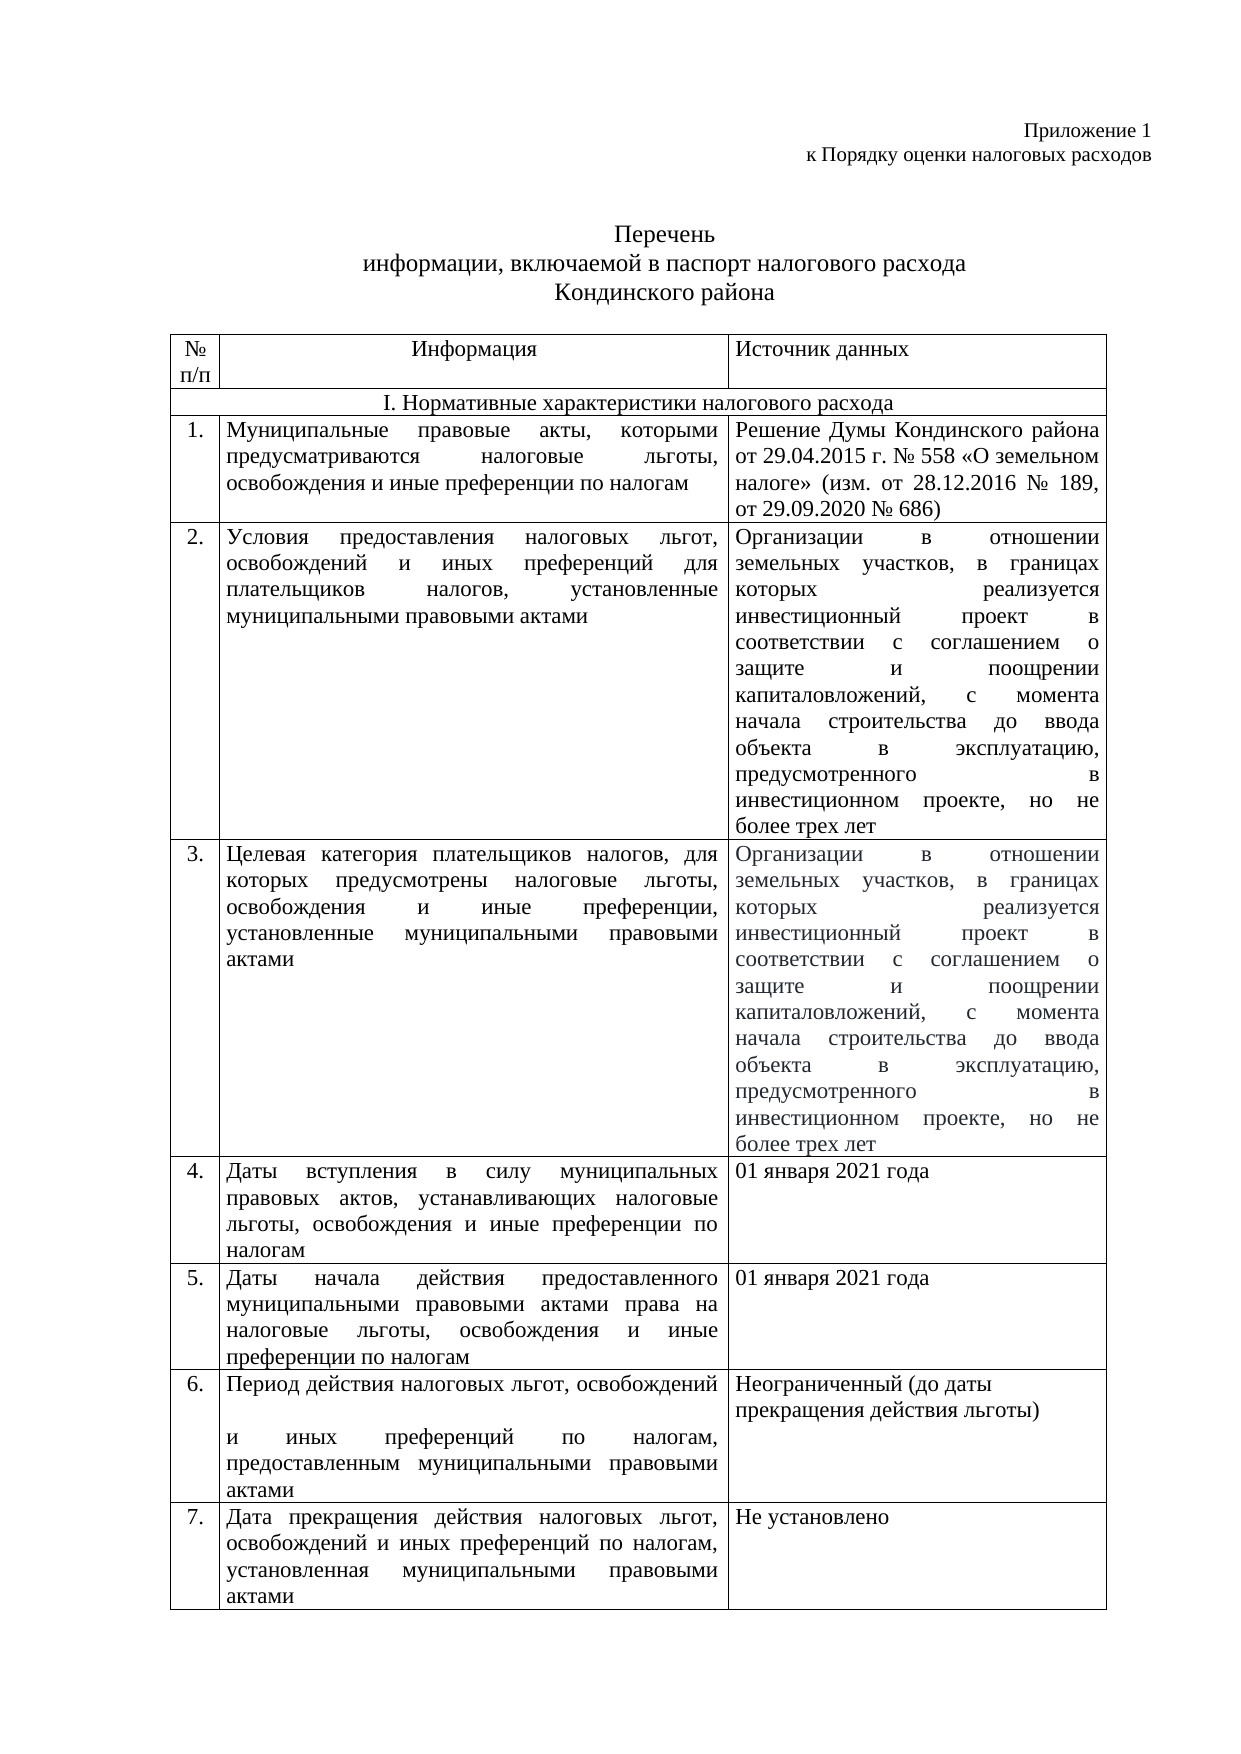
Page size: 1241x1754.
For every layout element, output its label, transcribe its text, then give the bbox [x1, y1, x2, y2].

table_cell 01 января 2021 года [729, 1157, 1106, 1263]
table_cell Даты начала действия предоставленного муниципальными правовыми актами права на налоговые льготы, освобождения и иные преференции по налогам [220, 1264, 728, 1369]
text к Порядку оценки налоговых расходов [709, 142, 1152, 166]
table_cell Не установлено [729, 1503, 1106, 1608]
table_cell Условия предоставления налоговых льгот, освобождений и иных преференций для плательщиков налогов, установленные муниципальными правовыми актами [220, 523, 728, 839]
table_cell Дата прекращения действия налоговых льгот, освобождений и иных преференций по налогам, установленная муниципальными правовыми актами [220, 1503, 728, 1608]
title информации, включаемой в паспорт налогового расхода [177, 248, 1152, 277]
table_cell Муниципальные правовые акты, которыми предусматриваются налоговые льготы, освобождения и иные преференции по налогам [220, 416, 728, 522]
table_cell 1. [171, 416, 219, 522]
table_cell 01 января 2021 года [729, 1264, 1106, 1369]
table_cell 3. [171, 840, 219, 1156]
table_cell Период действия налоговых льгот, освобождений и иных преференций по налогам, предоставленным муниципальными правовыми актами [220, 1370, 728, 1502]
table_cell 7. [171, 1503, 219, 1608]
table_cell Неограниченный (до даты прекращения действия льготы) [729, 1370, 1106, 1502]
table_cell 2. [171, 523, 219, 839]
table_cell Организации в отношении земельных участков, в границах которых реализуется инвестиционный проект в соответствии с соглашением о защите и поощрении капиталовложений, с момента начала строительства до ввода объекта в эксплуатацию, предусмотренного в инвестиционном проекте, но не более трех лет [729, 523, 1106, 839]
table_cell 5. [171, 1264, 219, 1369]
table_header Источник данных [729, 335, 1106, 388]
table_cell Организации в отношении земельных участков, в границах которых реализуется инвестиционный проект в соответствии с соглашением о защите и поощрении капиталовложений, с момента начала строительства до ввода объекта в эксплуатацию, предусмотренного в инвестиционном проекте, но не более трех лет [729, 840, 1106, 1156]
table_header № п/п [171, 335, 219, 388]
title Перечень [177, 219, 1152, 248]
table_cell Решение Думы Кондинского района от 29.04.2015 г. № 558 «О земельном налоге» (изм. от 28.12.2016 № 189, от 29.09.2020 № 686) [729, 416, 1106, 522]
table_cell 6. [171, 1370, 219, 1502]
table_cell Даты вступления в силу муниципальных правовых актов, устанавливающих налоговые льготы, освобождения и иные преференции по налогам [220, 1157, 728, 1263]
table_cell I. Нормативные характеристики налогового расхода [171, 389, 1106, 415]
table_header Информация [220, 335, 728, 388]
text Приложение 1 [768, 118, 1152, 142]
table_cell Целевая категория плательщиков налогов, для которых предусмотрены налоговые льготы, освобождения и иные преференции, установленные муниципальными правовыми актами [220, 840, 728, 1156]
text Кондинского района [177, 277, 1152, 305]
table_cell 4. [171, 1157, 219, 1263]
